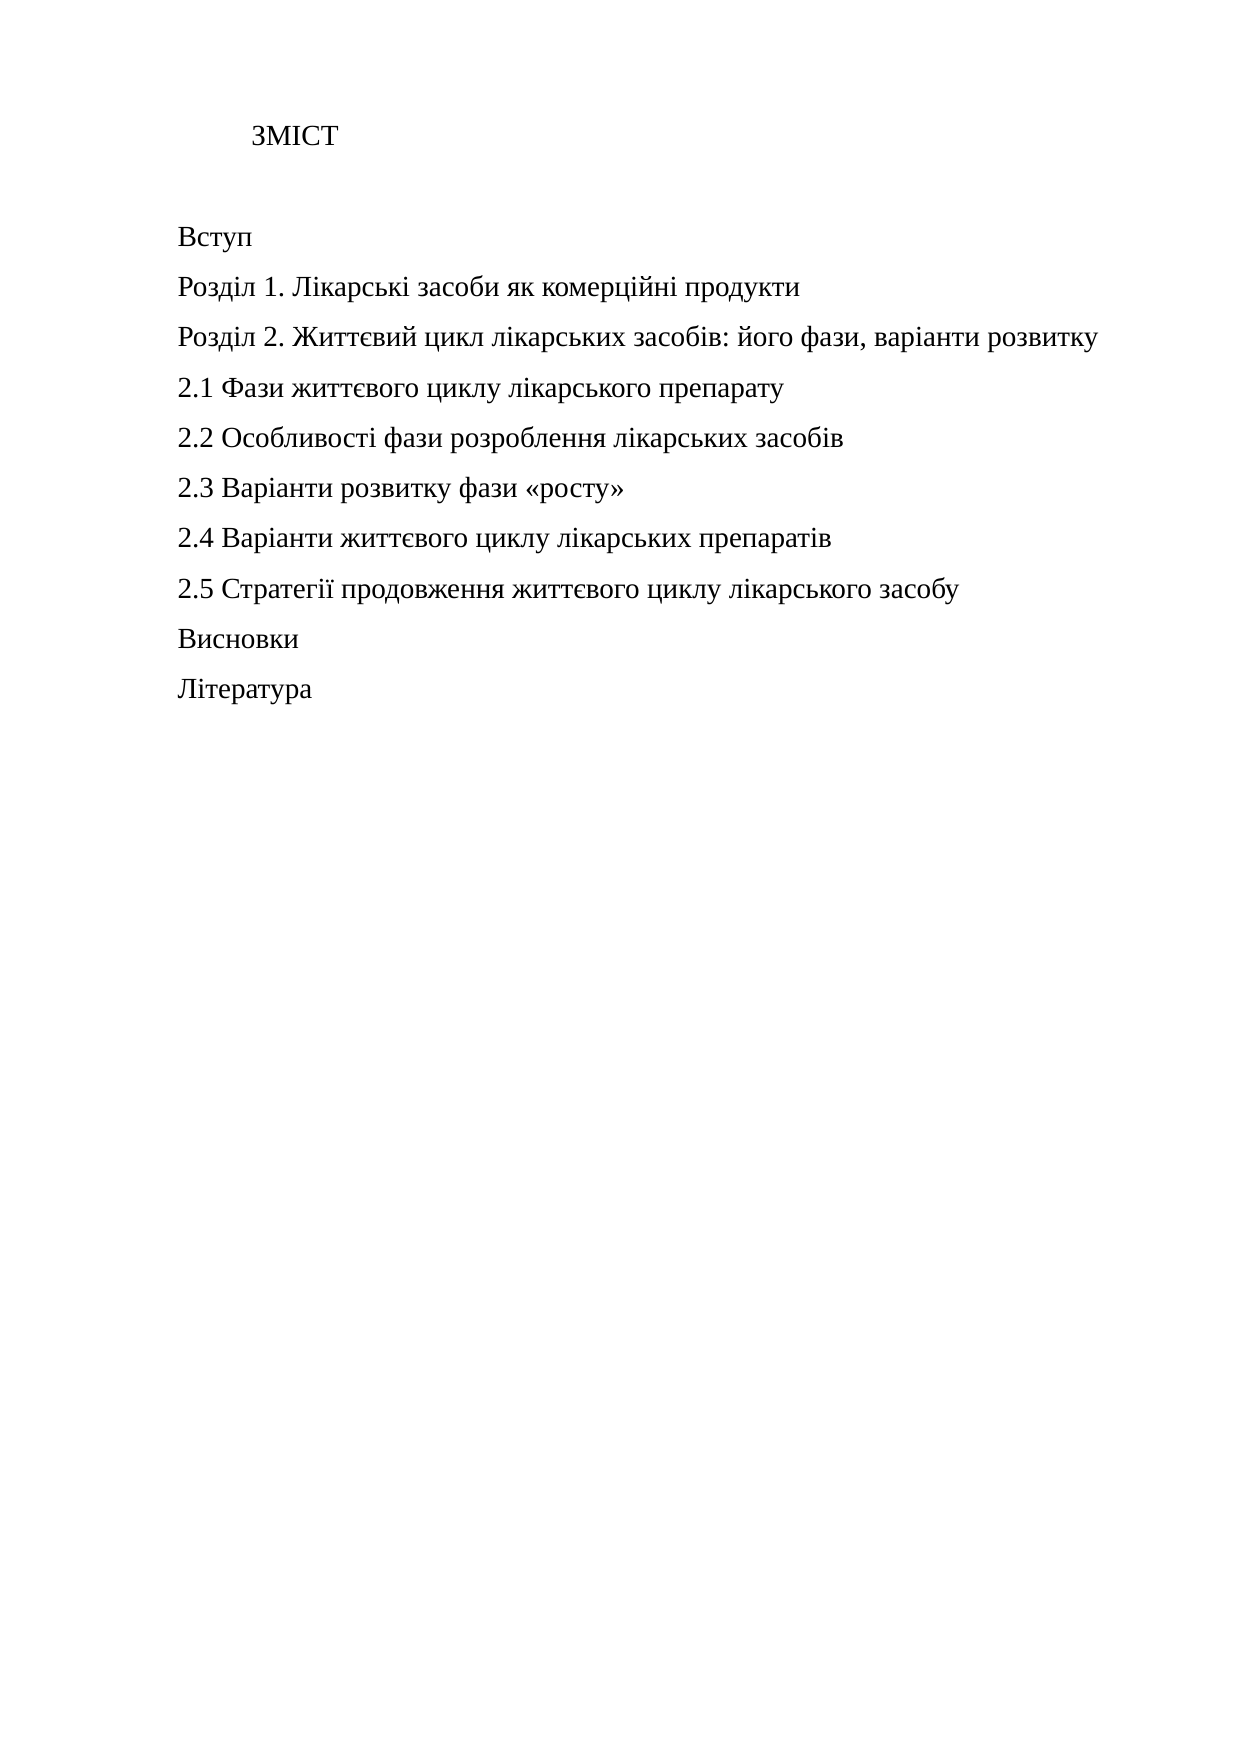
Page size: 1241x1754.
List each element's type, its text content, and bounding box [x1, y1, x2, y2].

subtitle 2.5 Стратегії продовження життєвого циклу лікарського засобу [177, 571, 1152, 604]
subtitle Розділ 1. Лікарські засоби як комерційні продукти [177, 269, 1152, 303]
subtitle 2.4 Варіанти життєвого циклу лікарських препаратів [177, 521, 1152, 554]
subtitle Висновки [177, 621, 1152, 655]
subtitle 2.2 Особливості фази розроблення лікарських засобів [177, 420, 1152, 453]
subtitle ЗМІСТ [177, 118, 1152, 152]
subtitle 2.3 Варіанти розвитку фази «росту» [177, 470, 1152, 504]
subtitle Розділ 2. Життєвий цикл лікарських засобів: його фази, варіанти розвитку [177, 319, 1152, 353]
subtitle Вступ [177, 219, 1152, 252]
subtitle 2.1 Фази життєвого циклу лікарського препарату [177, 370, 1152, 403]
subtitle Література [177, 672, 1152, 705]
